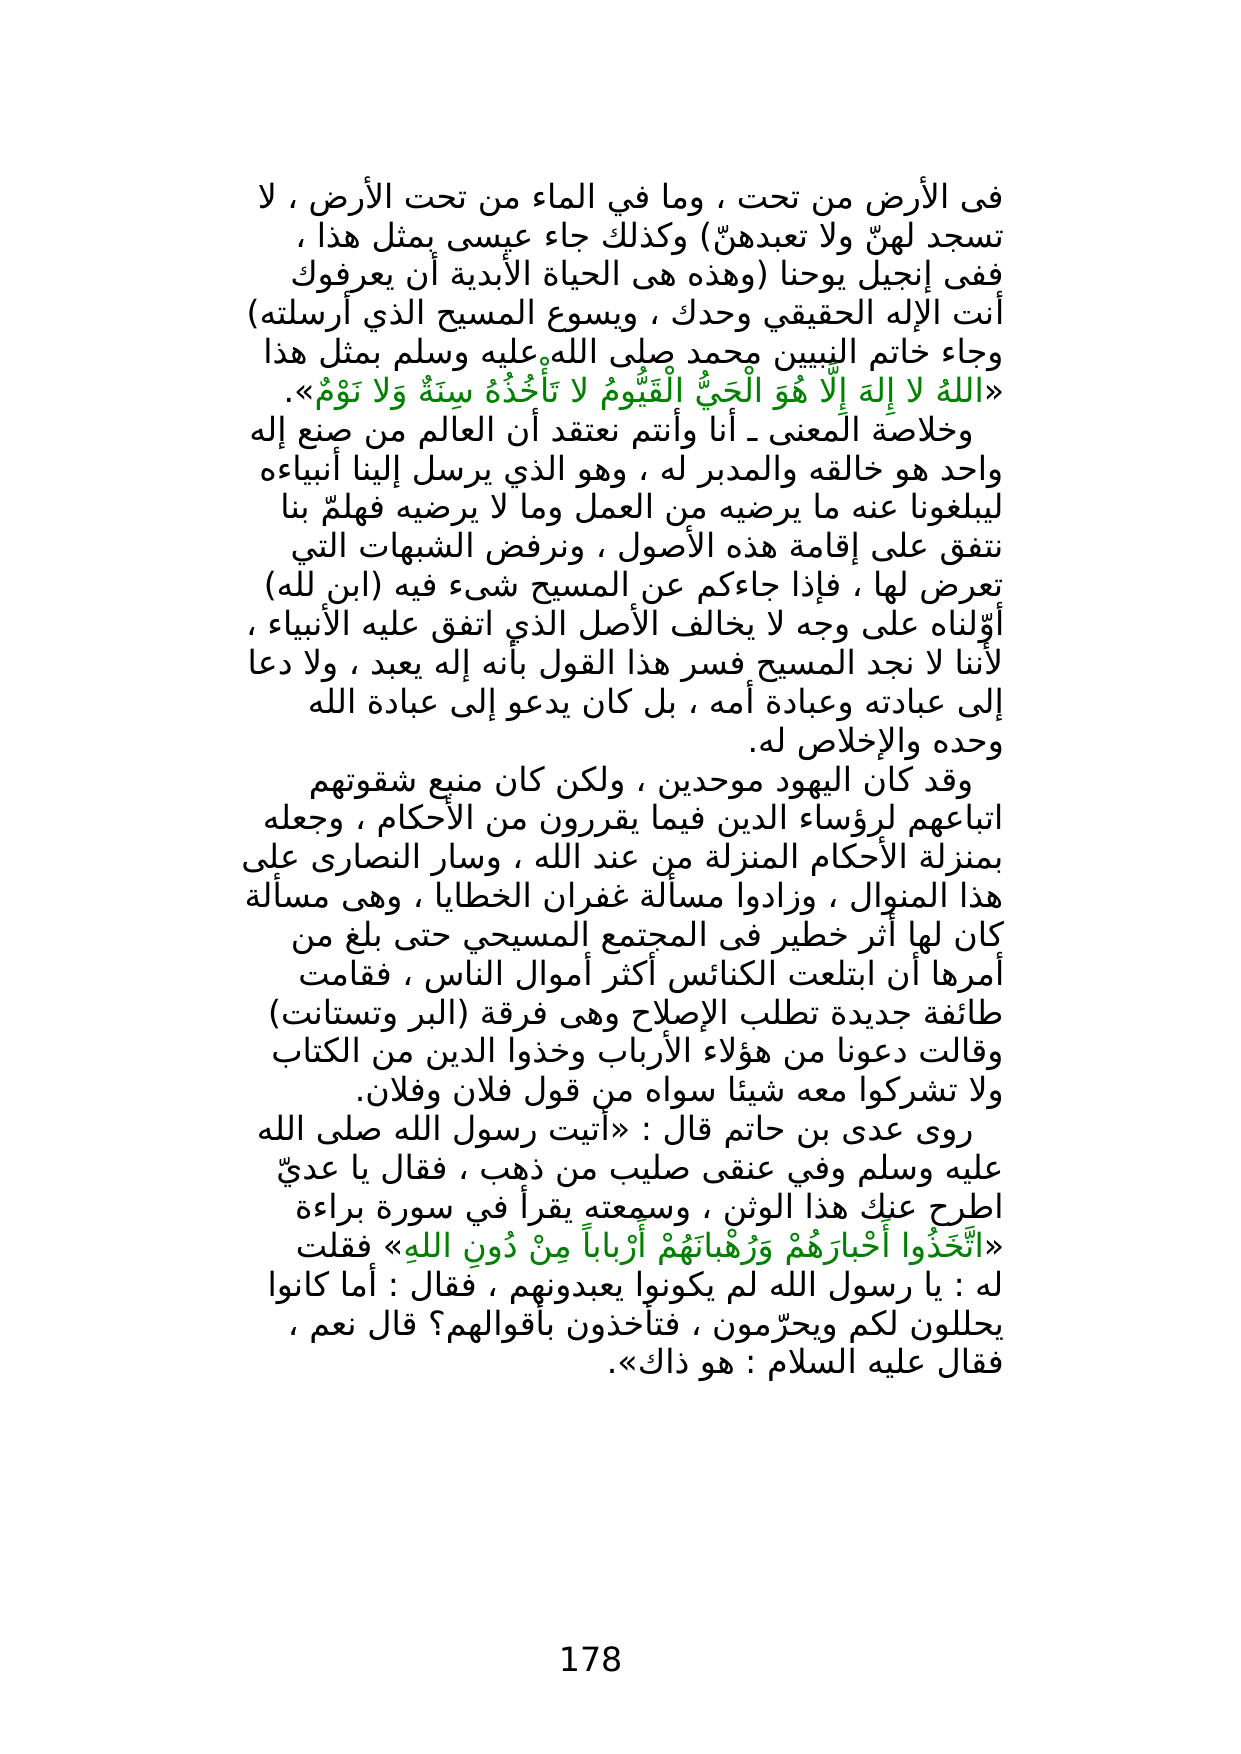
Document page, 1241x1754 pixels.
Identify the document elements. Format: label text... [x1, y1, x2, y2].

text روى عدى بن حاتم قال : «أتيت رسول الله صلى الله عليه وسلم وفي عنقى صليب من ذهب ، فقال يا عديّ اطرح عنك هذا الوثن ، وسمعته يقرأ في سورة براءة «اتَّخَذُوا أَحْبارَهُمْ وَرُهْبانَهُمْ أَرْباباً مِنْ دُونِ اللهِ» فقلت له : يا رسول الله لم يكونوا يعبدونهم ، فقال : أما كانوا يحللون لكم ويحرّمون ، فتأخذون بأقوالهم؟ قال نعم ، فقال عليه السلام : هو ذاك». [236, 1110, 1004, 1382]
text وخلاصة المعنى ـ أنا وأنتم نعتقد أن العالم من صنع إله واحد هو خالقه والمدبر له ، وهو الذي يرسل إلينا أنبياءه ليبلغونا عنه ما يرضيه من العمل وما لا يرضيه فهلمّ بنا نتفق على إقامة هذه الأصول ، ونرفض الشبهات التي تعرض لها ، فإذا جاءكم عن المسيح شىء فيه (ابن لله) أوّلناه على وجه لا يخالف الأصل الذي اتفق عليه الأنبياء ، لأننا لا نجد المسيح فسر هذا القول بأنه إله يعبد ، ولا دعا إلى عبادته وعبادة أمه ، بل كان يدعو إلى عبادة الله وحده والإخلاص له. [236, 410, 1004, 760]
text فى الأرض من تحت ، وما في الماء من تحت الأرض ، لا تسجد لهنّ ولا تعبدهنّ) وكذلك جاء عيسى بمثل هذا ، ففى إنجيل يوحنا (وهذه هى الحياة الأبدية أن يعرفوك أنت الإله الحقيقي وحدك ، ويسوع المسيح الذي أرسلته) وجاء خاتم النبيين محمد صلى الله عليه وسلم بمثل هذا «اللهُ لا إِلهَ إِلَّا هُوَ الْحَيُّ الْقَيُّومُ لا تَأْخُذُهُ سِنَةٌ وَلا نَوْمٌ». [236, 177, 1004, 410]
text وقد كان اليهود موحدين ، ولكن كان منبع شقوتهم اتباعهم لرؤساء الدين فيما يقررون من الأحكام ، وجعله بمنزلة الأحكام المنزلة من عند الله ، وسار النصارى على هذا المنوال ، وزادوا مسألة غفران الخطايا ، وهى مسألة كان لها أثر خطير فى المجتمع المسيحي حتى بلغ من أمرها أن ابتلعت الكنائس أكثر أموال الناس ، فقامت طائفة جديدة تطلب الإصلاح وهى فرقة (البر وتستانت) وقالت دعونا من هؤلاء الأرباب وخذوا الدين من الكتاب ولا تشركوا معه شيئا سواه من قول فلان وفلان. [236, 760, 1004, 1110]
